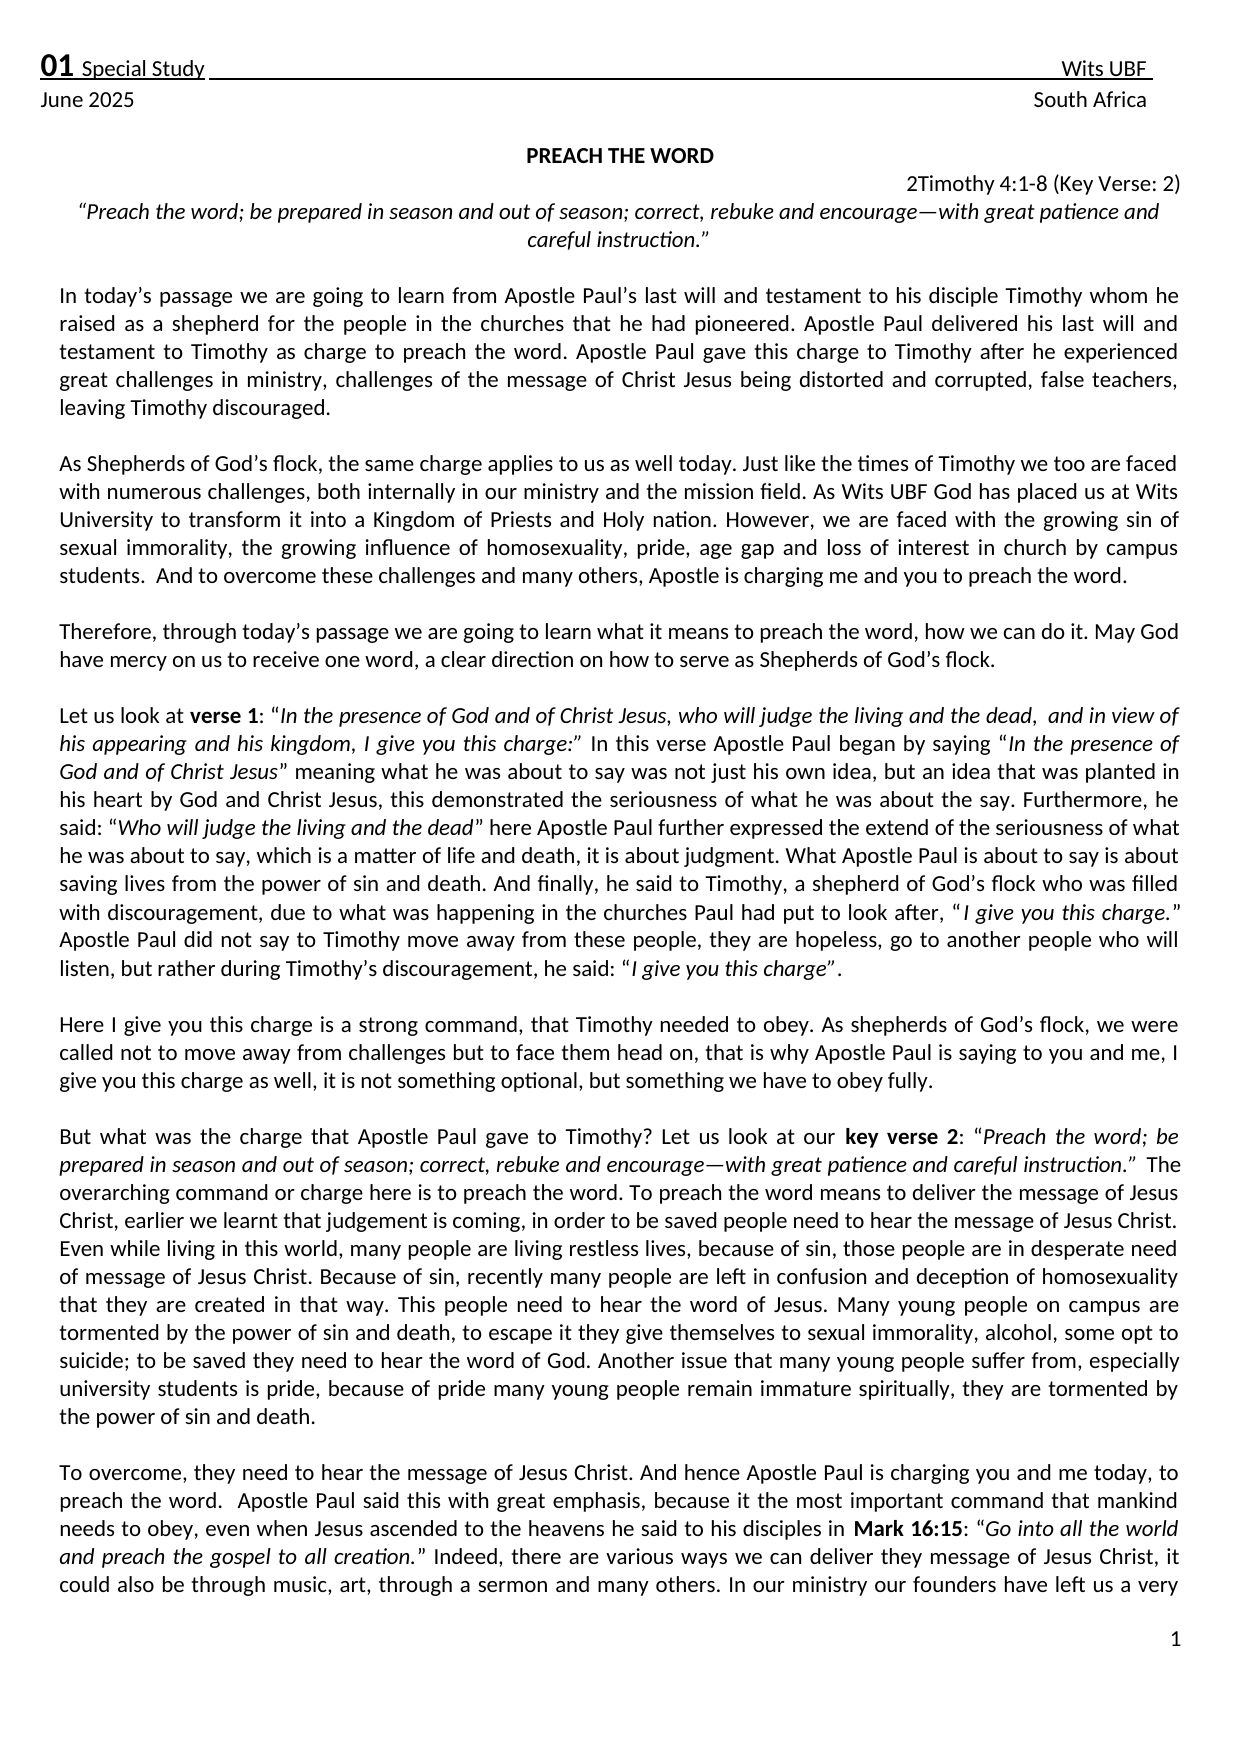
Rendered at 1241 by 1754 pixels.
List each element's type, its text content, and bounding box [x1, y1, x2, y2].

text Here I give you this charge is a strong command, that Timothy needed to obey. As shepherds of God’s flock, we were called not to move away from challenges but to face them head on, that is why Apostle Paul is saying to you and me, I give you this charge as well, it is not something optional, but something we have to obey fully. [59, 1010, 1181, 1094]
text 2Timothy 4:1-8 (Key Verse: 2) [59, 169, 1181, 197]
text As Shepherds of God’s flock, the same charge applies to us as well today. Just like the times of Timothy we too are faced with numerous challenges, both internally in our ministry and the mission field. As Wits UBF God has placed us at Wits University to transform it into a Kingdom of Priests and Holy nation. However, we are faced with the growing sin of sexual immorality, the growing influence of homosexuality, pride, age gap and loss of interest in church by campus students. And to overcome these challenges and many others, Apostle is charging me and you to preach the word. [59, 449, 1181, 589]
text But what was the charge that Apostle Paul gave to Timothy? Let us look at our key verse 2: “Preach the word; be prepared in season and out of season; correct, rebuke and encourage—with great patience and careful instruction.” The overarching command or charge here is to preach the word. To preach the word means to deliver the message of Jesus Christ, earlier we learnt that judgement is coming, in order to be saved people need to hear the message of Jesus Christ. Even while living in this world, many people are living restless lives, because of sin, those people are in desperate need of message of Jesus Christ. Because of sin, recently many people are left in confusion and deception of homosexuality that they are created in that way. This people need to hear the word of Jesus. Many young people on campus are tormented by the power of sin and death, to escape it they give themselves to sexual immorality, alcohol, some opt to suicide; to be saved they need to hear the word of God. Another issue that many young people suffer from, especially university students is pride, because of pride many young people remain immature spiritually, they are tormented by the power of sin and death. [59, 1122, 1181, 1430]
text In today’s passage we are going to learn from Apostle Paul’s last will and testament to his disciple Timothy whom he raised as a shepherd for the people in the churches that he had pioneered. Apostle Paul delivered his last will and testament to Timothy as charge to preach the word. Apostle Paul gave this charge to Timothy after he experienced great challenges in ministry, challenges of the message of Christ Jesus being distorted and corrupted, false teachers, leaving Timothy discouraged. [59, 281, 1181, 421]
text Let us look at verse 1: “In the presence of God and of Christ Jesus, who will judge the living and the dead, and in view of his appearing and his kingdom, I give you this charge:” In this verse Apostle Paul began by saying “In the presence of God and of Christ Jesus” meaning what he was about to say was not just his own idea, but an idea that was planted in his heart by God and Christ Jesus, this demonstrated the seriousness of what he was about the say. Furthermore, he said: “Who will judge the living and the dead” here Apostle Paul further expressed the extend of the seriousness of what he was about to say, which is a matter of life and death, it is about judgment. What Apostle Paul is about to say is about saving lives from the power of sin and death. And finally, he said to Timothy, a shepherd of God’s flock who was filled with discouragement, due to what was happening in the churches Paul had put to look after, “I give you this charge.” Apostle Paul did not say to Timothy move away from these people, they are hopeless, go to another people who will listen, but rather during Timothy’s discouragement, he said: “I give you this charge”. [59, 701, 1181, 982]
text Therefore, through today’s passage we are going to learn what it means to preach the word, how we can do it. May God have mercy on us to receive one word, a clear direction on how to serve as Shepherds of God’s flock. [59, 617, 1181, 673]
text PREACH THE WORD [59, 141, 1181, 169]
text “Preach the word; be prepared in season and out of season; correct, rebuke and encourage—with great patience and careful instruction.” [59, 197, 1181, 253]
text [59, 1458, 1181, 1598]
